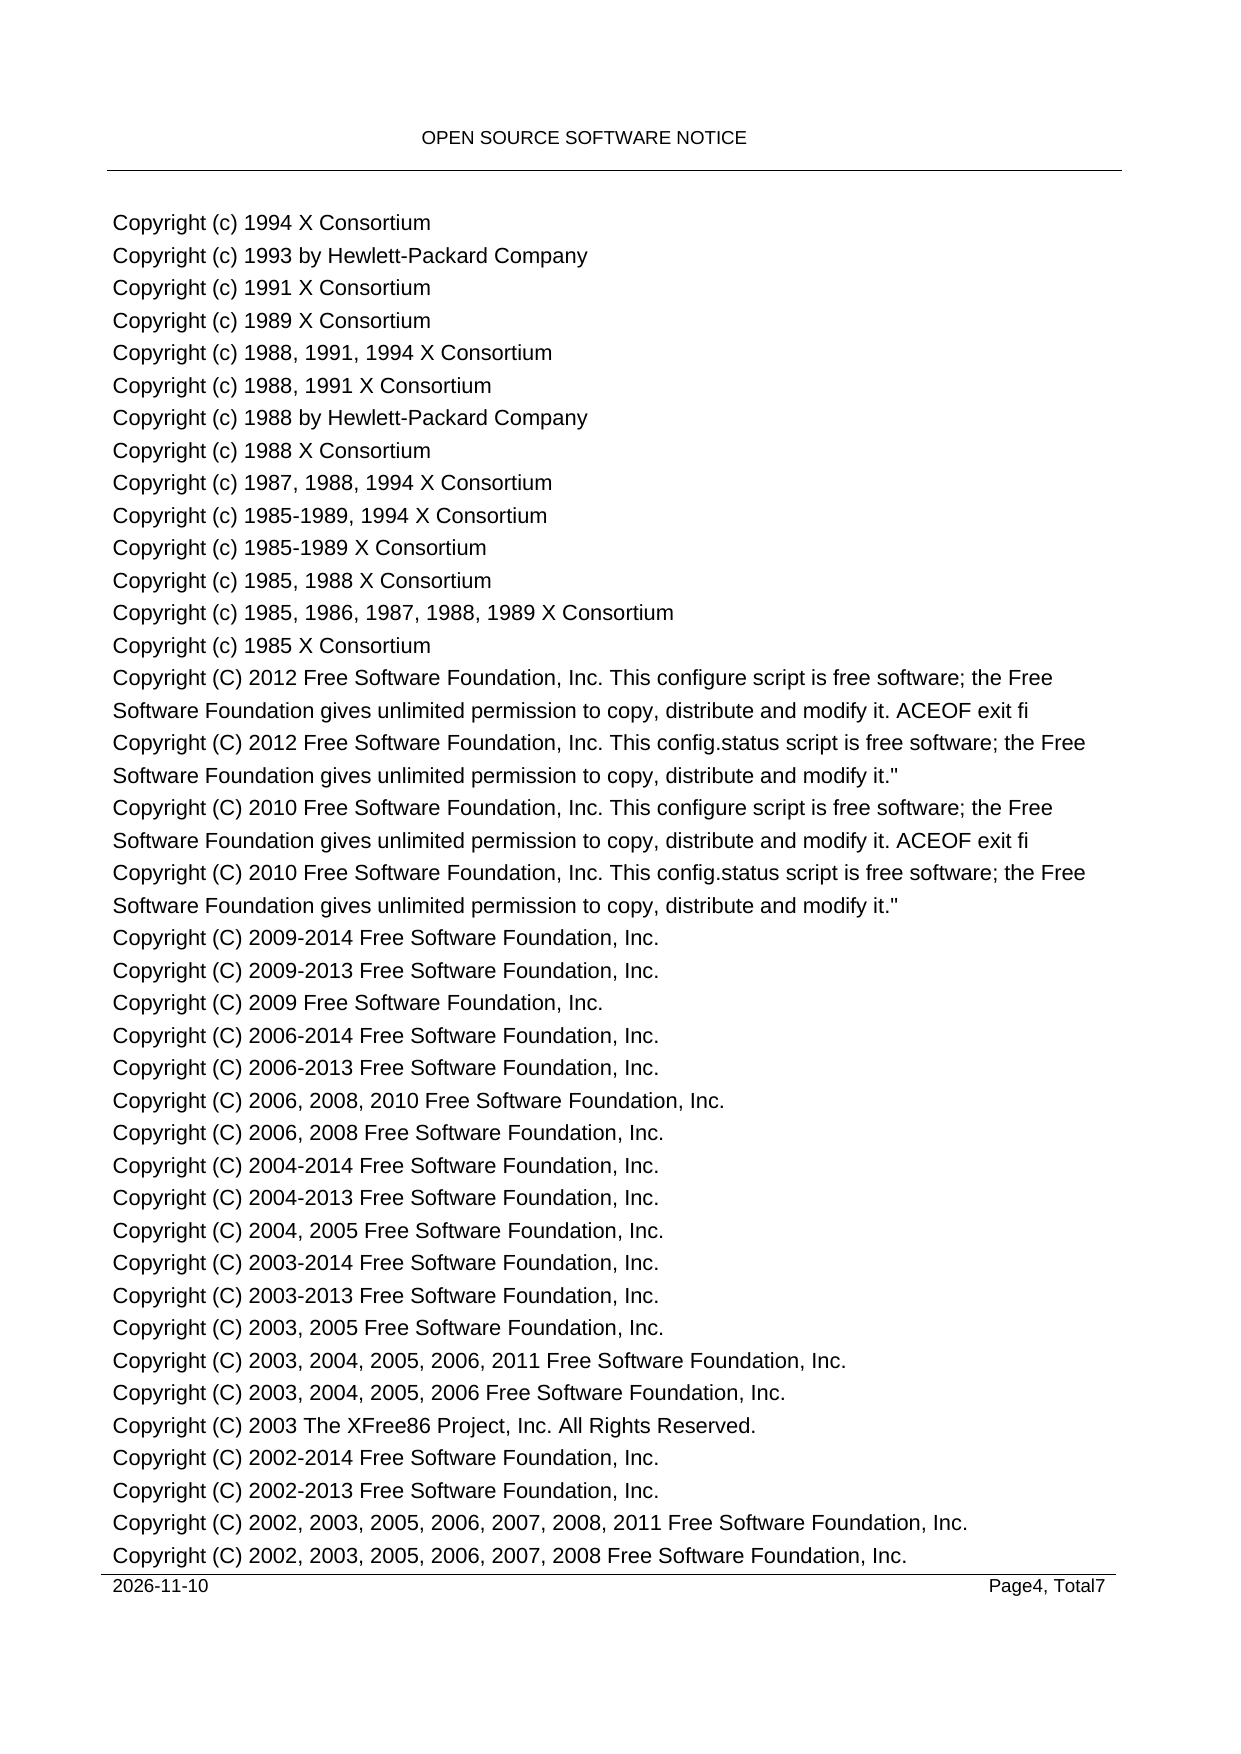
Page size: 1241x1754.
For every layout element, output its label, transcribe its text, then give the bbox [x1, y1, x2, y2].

text Copyright (C) 2004, 2005 Free Software Foundation, Inc. [112, 1214, 1128, 1246]
text Copyright (C) 2006, 2008, 2010 Free Software Foundation, Inc. [112, 1084, 1128, 1116]
text Copyright (c) 1985, 1986, 1987, 1988, 1989 X Consortium [112, 596, 1128, 629]
text Copyright (C) 2004-2014 Free Software Foundation, Inc. [112, 1149, 1128, 1181]
text Copyright (C) 2012 Free Software Foundation, Inc. This configure script is free software; the Free Software Foundation gives unlimited permission to copy, distribute and modify it. ACEOF exit fi [112, 661, 1128, 726]
text Copyright (C) 2002, 2003, 2005, 2006, 2007, 2008, 2011 Free Software Foundation, Inc. [112, 1506, 1128, 1539]
text Copyright (C) 2009-2013 Free Software Foundation, Inc. [112, 954, 1128, 986]
text Copyright (C) 2010 Free Software Foundation, Inc. This configure script is free software; the Free Software Foundation gives unlimited permission to copy, distribute and modify it. ACEOF exit fi [112, 791, 1128, 856]
text Copyright (C) 2002-2013 Free Software Foundation, Inc. [112, 1474, 1128, 1506]
text Copyright (c) 1989 X Consortium [112, 304, 1128, 336]
text Copyright (c) 1988 X Consortium [112, 434, 1128, 466]
text Copyright (C) 2006-2013 Free Software Foundation, Inc. [112, 1051, 1128, 1084]
text Copyright (C) 2002, 2003, 2005, 2006, 2007, 2008 Free Software Foundation, Inc. [112, 1539, 1128, 1571]
text Copyright (c) 1988 by Hewlett-Packard Company [112, 401, 1128, 434]
text Copyright (C) 2003-2014 Free Software Foundation, Inc. [112, 1246, 1128, 1279]
text Copyright (c) 1985-1989 X Consortium [112, 531, 1128, 564]
text Copyright (C) 2003, 2004, 2005, 2006, 2011 Free Software Foundation, Inc. [112, 1344, 1128, 1376]
text Copyright (C) 2002-2014 Free Software Foundation, Inc. [112, 1441, 1128, 1474]
text Copyright (c) 1994 X Consortium [112, 206, 1128, 239]
text Copyright (C) 2006, 2008 Free Software Foundation, Inc. [112, 1116, 1128, 1149]
text Copyright (C) 2009-2014 Free Software Foundation, Inc. [112, 921, 1128, 954]
text Copyright (C) 2003 The XFree86 Project, Inc. All Rights Reserved. [112, 1409, 1128, 1441]
text Copyright (C) 2003-2013 Free Software Foundation, Inc. [112, 1279, 1128, 1311]
text Copyright (c) 1993 by Hewlett-Packard Company [112, 239, 1128, 271]
text Copyright (C) 2010 Free Software Foundation, Inc. This config.status script is free software; the Free Software Foundation gives unlimited permission to copy, distribute and modify it." [112, 856, 1128, 921]
text Copyright (C) 2003, 2004, 2005, 2006 Free Software Foundation, Inc. [112, 1376, 1128, 1409]
text Copyright (c) 1991 X Consortium [112, 271, 1128, 304]
text Copyright (c) 1987, 1988, 1994 X Consortium [112, 466, 1128, 499]
text Copyright (c) 1985-1989, 1994 X Consortium [112, 499, 1128, 531]
text Copyright (C) 2003, 2005 Free Software Foundation, Inc. [112, 1311, 1128, 1344]
text Copyright (C) 2012 Free Software Foundation, Inc. This config.status script is free software; the Free Software Foundation gives unlimited permission to copy, distribute and modify it." [112, 726, 1128, 791]
text Copyright (c) 1985 X Consortium [112, 629, 1128, 661]
text Copyright (C) 2006-2014 Free Software Foundation, Inc. [112, 1019, 1128, 1051]
text Copyright (C) 2009 Free Software Foundation, Inc. [112, 986, 1128, 1019]
text Copyright (C) 2004-2013 Free Software Foundation, Inc. [112, 1181, 1128, 1214]
text Copyright (c) 1988, 1991 X Consortium [112, 369, 1128, 401]
text Copyright (c) 1985, 1988 X Consortium [112, 564, 1128, 596]
text Copyright (c) 1988, 1991, 1994 X Consortium [112, 336, 1128, 369]
